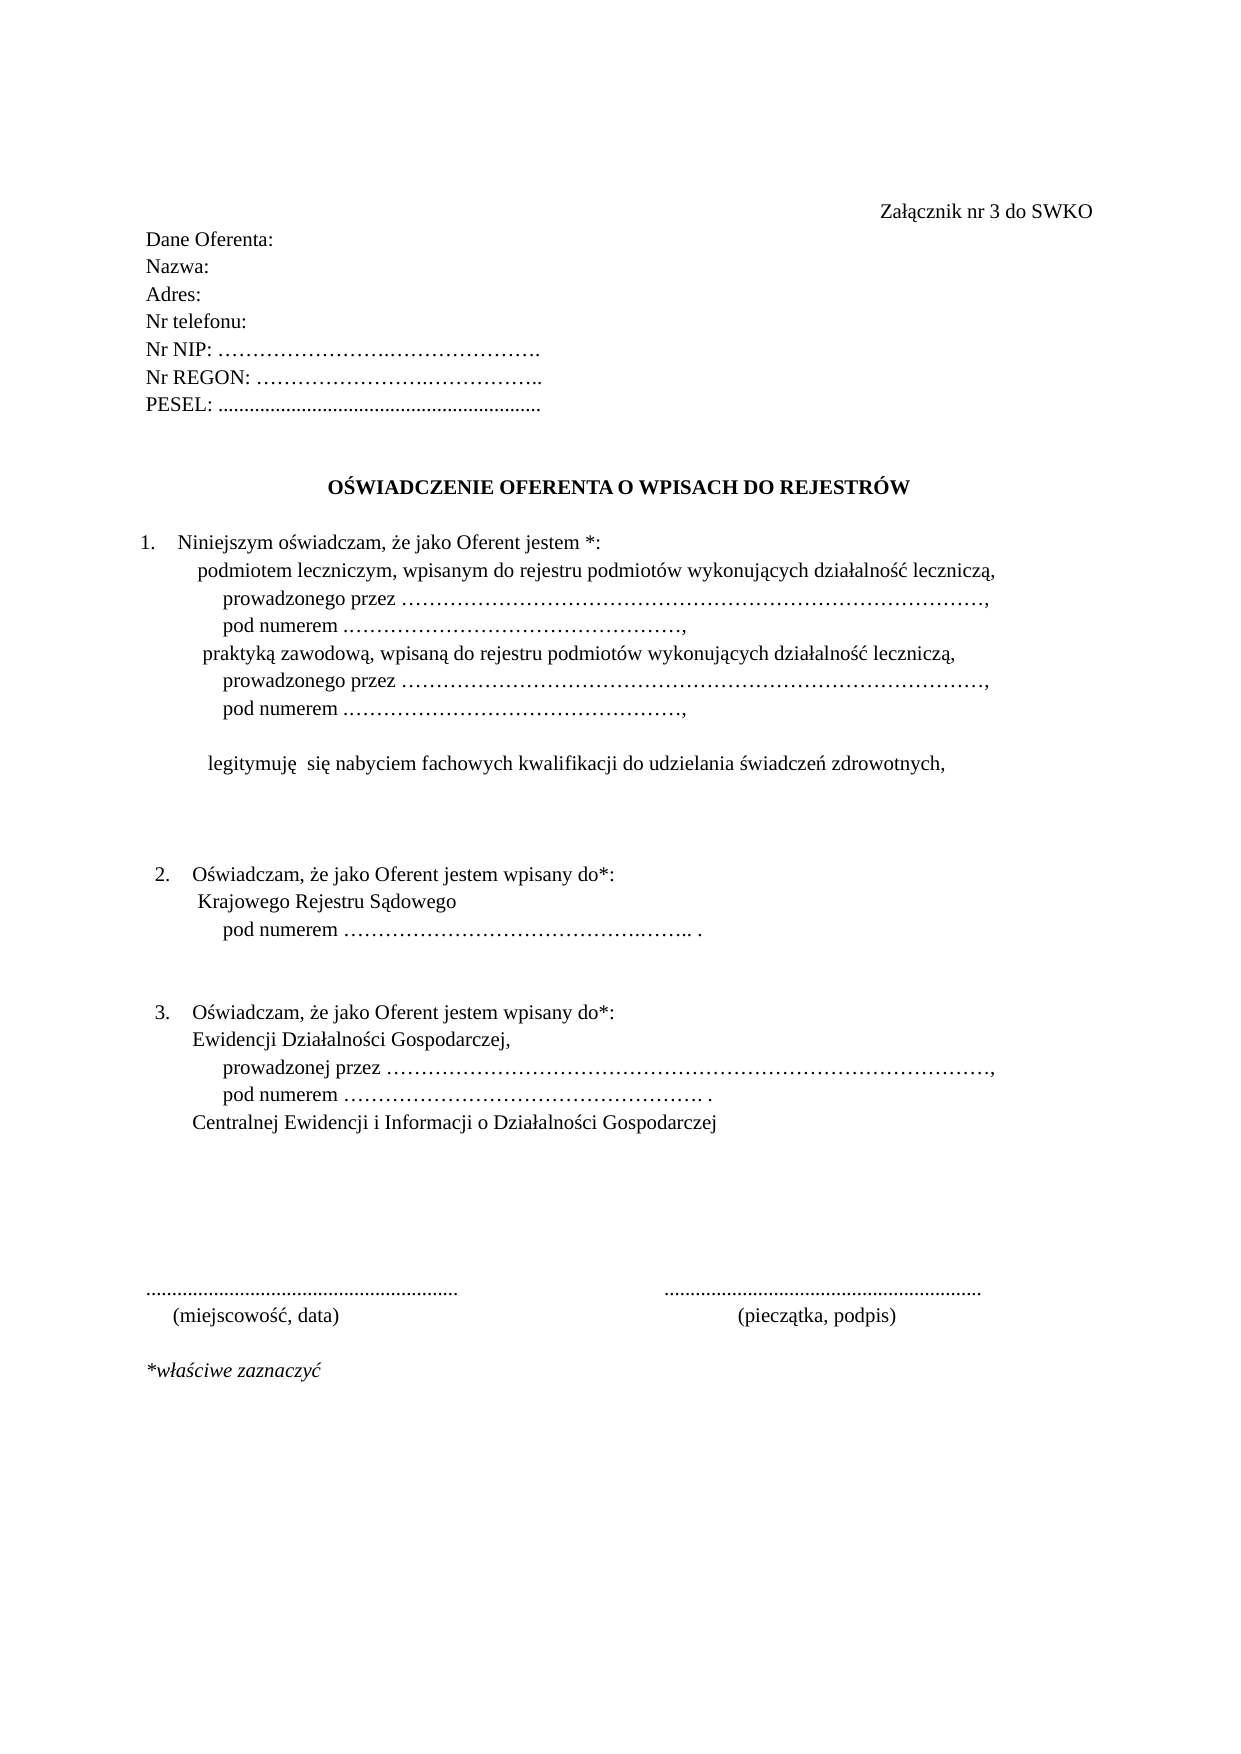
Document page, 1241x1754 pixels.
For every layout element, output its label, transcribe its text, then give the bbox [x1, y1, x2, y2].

text Nr NIP: …………………….…………………. [146, 337, 1092, 361]
list ⁭Ewidencji Działalności Gospodarczej, [192, 1027, 1092, 1051]
text PESEL: .............................................................. [146, 392, 1092, 416]
list Niniejszym oświadczam, że jako Oferent jestem *: [140, 530, 1092, 554]
list ⁭ praktyką zawodową, wpisaną do rejestru podmiotów wykonujących działalność leczniczą, [192, 641, 1092, 665]
list ⁭Centralnej Ewidencji i Informacji o Działalności Gospodarczej [192, 1110, 1092, 1134]
list ⁭ legitymuję się nabyciem fachowych kwalifikacji do udzielania świadczeń zdrowotnych, [192, 751, 1092, 775]
text Nazwa: [146, 254, 1092, 278]
list Oświadczam, że jako Oferent jestem wpisany do*: [154, 999, 1092, 1024]
list pod numerem …………………………………….…….. . [223, 917, 1092, 941]
text *właściwe zaznaczyć [146, 1358, 1092, 1382]
text pod numerem .…………………………………………, [177, 613, 1092, 637]
list prowadzonego przez …………………………………………………………………………, [223, 586, 1092, 609]
list ⁭ podmiotem leczniczym, wpisanym do rejestru podmiotów wykonujących działalność leczniczą, [192, 558, 1092, 582]
list Oświadczam, że jako Oferent jestem wpisany do*: [154, 862, 1092, 886]
list pod numerem ……………………………………………. . [223, 1082, 1092, 1106]
list prowadzonego przez …………………………………………………………………………, [223, 668, 1092, 692]
list prowadzonej przez ……………………………………………………………………………, [223, 1055, 1092, 1079]
text Załącznik nr 3 do SWKO [146, 199, 1092, 223]
text Dane Oferenta: [146, 227, 1092, 251]
text Adres: [146, 282, 1092, 306]
text (miejscowość, data) (pieczątka, podpis) [173, 1303, 1092, 1327]
text pod numerem .…………………………………………, [177, 696, 1092, 720]
text Nr telefonu: [146, 309, 1092, 333]
text OŚWIADCZENIE OFERENTA O WPISACH DO REJESTRÓW [146, 475, 1092, 499]
text ............................................................ ............................................................. [146, 1276, 1092, 1300]
list ⁭ Krajowego Rejestru Sądowego [192, 889, 1092, 913]
text Nr REGON: …………………….…………….. [146, 365, 1092, 389]
